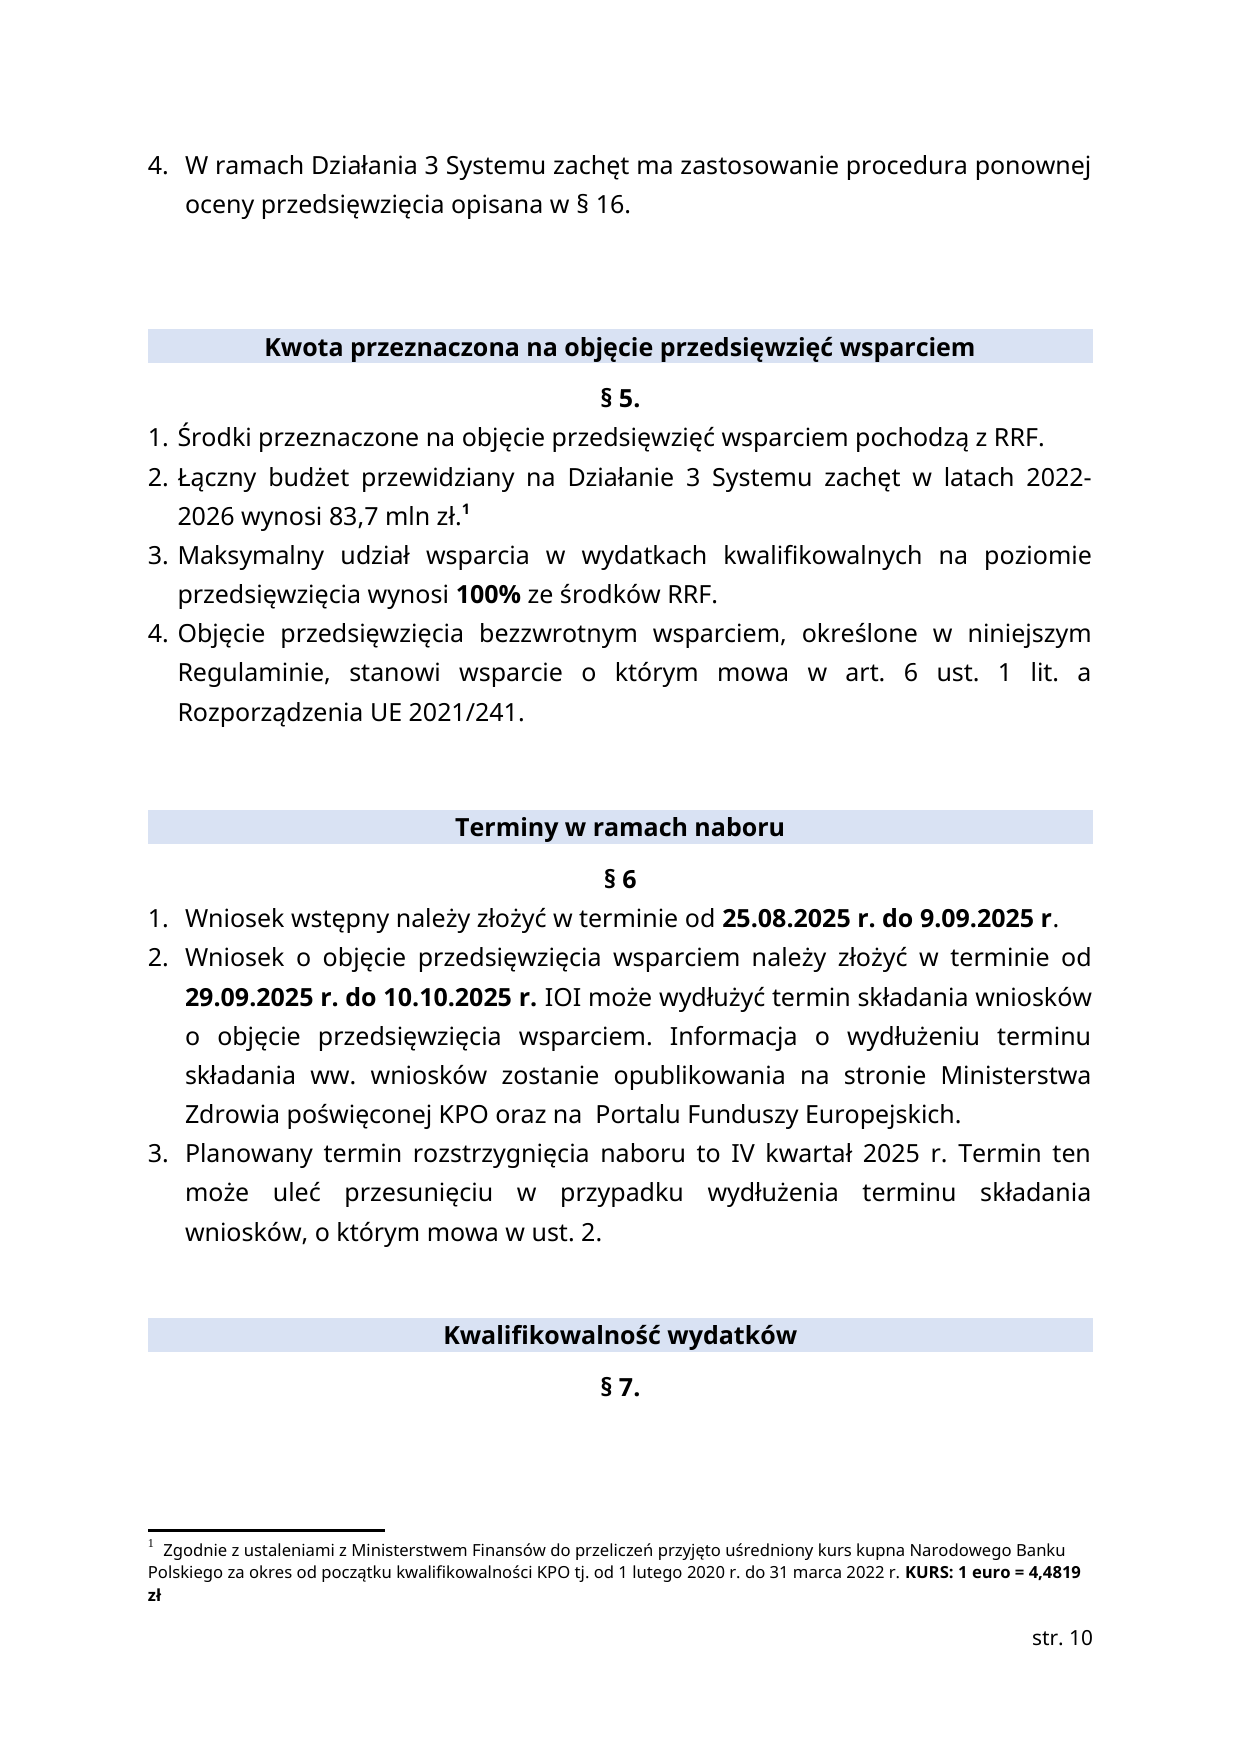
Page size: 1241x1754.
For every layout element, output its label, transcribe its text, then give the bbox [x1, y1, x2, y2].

text § 6 [148, 862, 1093, 896]
text Terminy w ramach naboru [148, 810, 1093, 844]
text § 7. [148, 1369, 1093, 1403]
list Maksymalny udział wsparcia w wydatkach kwalifikowalnych na poziomie przedsięwzięcia wynosi 100% ze środków RRF. [148, 538, 1093, 611]
subtitle Kwalifikowalność wydatków [148, 1318, 1093, 1352]
text § 5. [148, 381, 1093, 415]
subtitle Kwota przeznaczona na objęcie przedsięwzięć wsparciem [148, 329, 1093, 363]
list Wniosek o objęcie przedsięwzięcia wsparciem należy złożyć w terminie od 29.09.2025 r. do 10.10.2025 r. IOI może wydłużyć termin składania wniosków o objęcie przedsięwzięcia wsparciem. Informacja o wydłużeniu terminu składania ww. wniosków zostanie opublikowania na stronie Ministerstwa Zdrowia poświęconej KPO oraz na Portalu Funduszy Europejskich. [148, 940, 1093, 1131]
list Wniosek wstępny należy złożyć w terminie od 25.08.2025 r. do 9.09.2025 r. [148, 901, 1093, 935]
list Środki przeznaczone na objęcie przedsięwzięć wsparciem pochodzą z RRF. [148, 420, 1093, 454]
list Objęcie przedsięwzięcia bezzwrotnym wsparciem, określone w niniejszym Regulaminie, stanowi wsparcie o którym mowa w art. 6 ust. 1 lit. a Rozporządzenia UE 2021/241. [148, 616, 1093, 728]
list Planowany termin rozstrzygnięcia naboru to IV kwartał 2025 r. Termin ten może uleć przesunięciu w przypadku wydłużenia terminu składania wniosków, o którym mowa w ust. 2. [148, 1136, 1093, 1248]
list W ramach Działania 3 Systemu zachęt ma zastosowanie procedura ponownej oceny przedsięwzięcia opisana w § 16. [148, 148, 1093, 221]
list Łączny budżet przewidziany na Działanie 3 Systemu zachęt w latach 2022-2026 wynosi 83,7 mln zł. [148, 459, 1093, 532]
